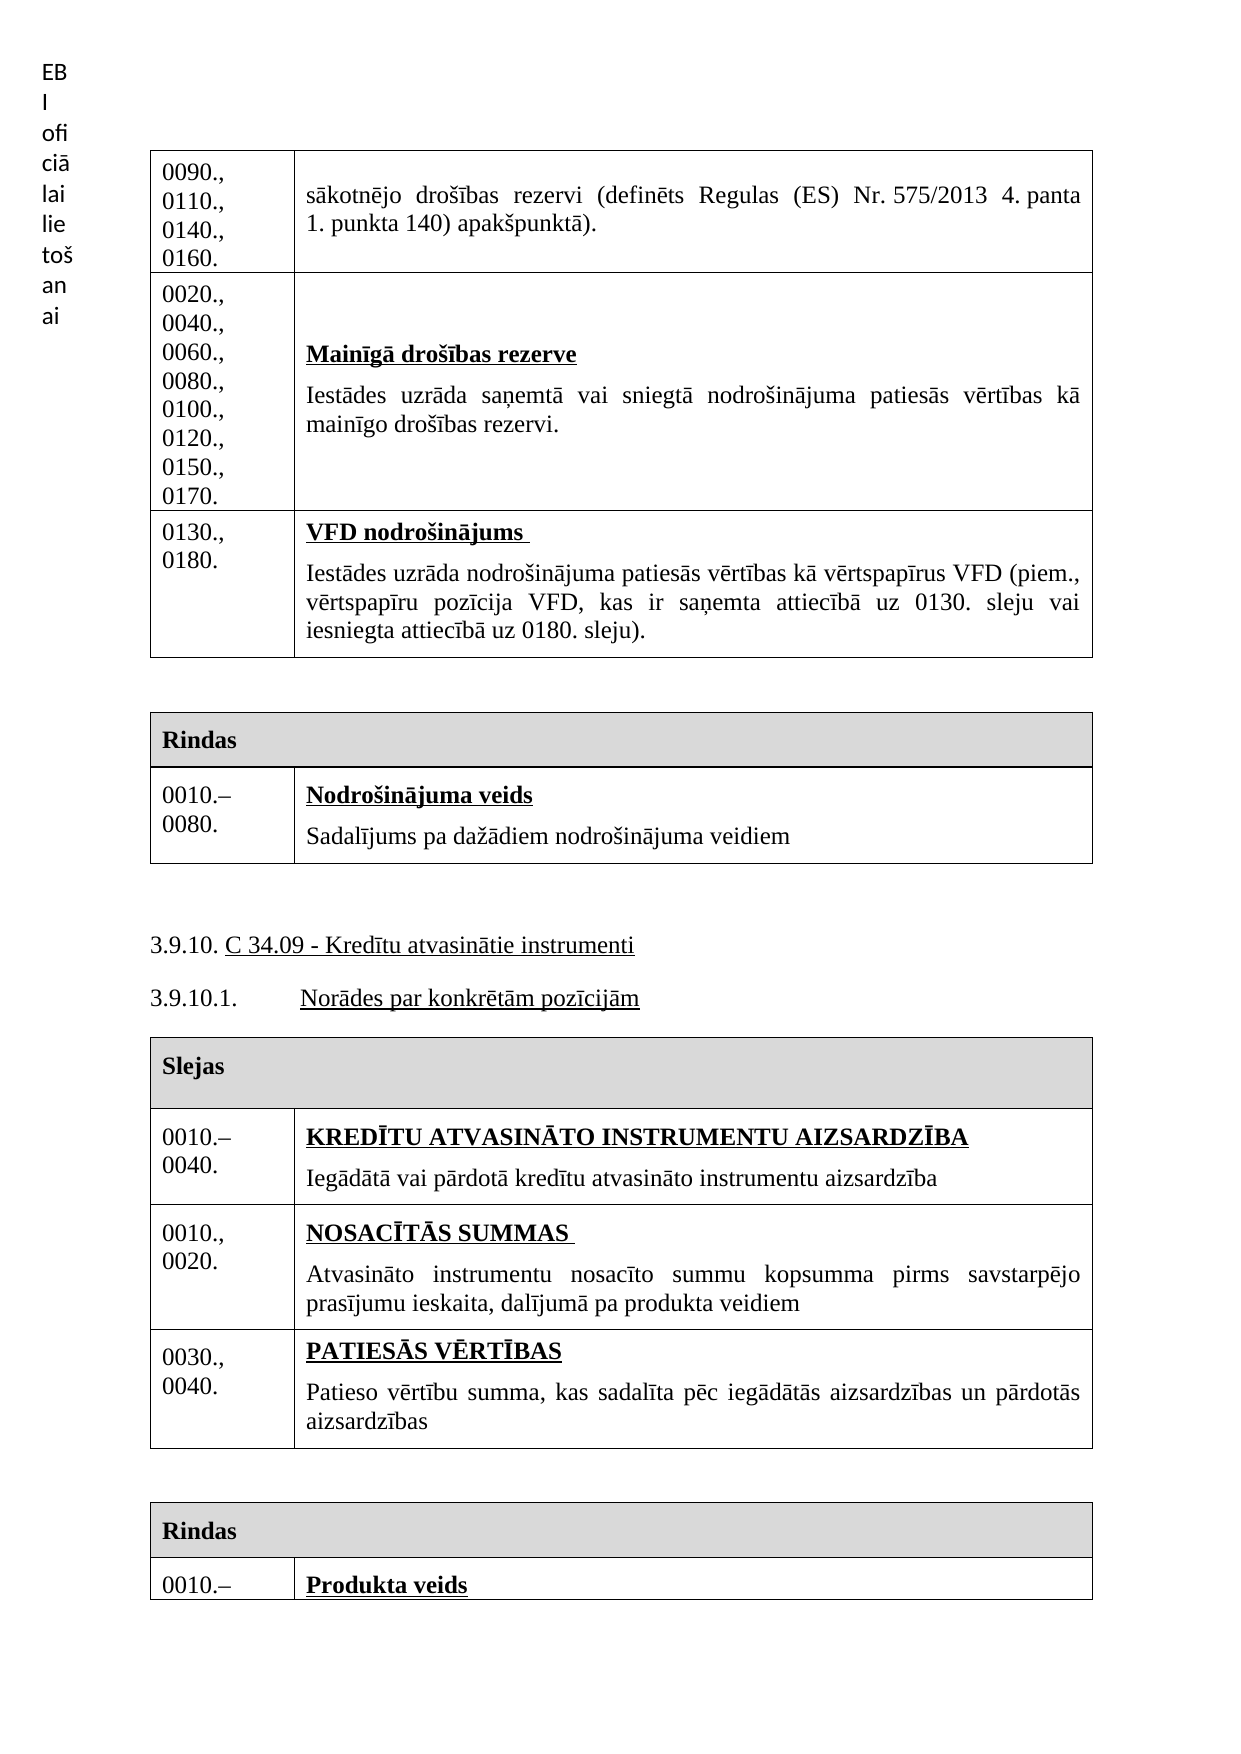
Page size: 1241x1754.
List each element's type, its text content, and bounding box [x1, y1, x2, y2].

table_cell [151, 151, 294, 272]
list C 34.09 - Kredītu atvasinātie instrumenti [150, 930, 1090, 958]
table_cell 0010.–0080. [151, 768, 294, 862]
table_cell 0010.–0050. [151, 1558, 294, 1599]
table_cell 0030., 0040. [151, 1330, 294, 1447]
table_cell 0130., 0180. [151, 511, 294, 657]
table_cell 0010., 0020. [151, 1205, 294, 1329]
table_cell Mainīgā drošības rezerve Iestādes uzrāda saņemtā vai sniegtā nodrošinājuma patiesās vērtības kā mainīgo drošības rezervi. [295, 273, 1092, 509]
table_cell 0020., 0040., 0060., 0080., 0100., 0120., 0150., 0170. [151, 273, 294, 509]
table_header Rindas [151, 713, 1092, 766]
table_cell VFD nodrošinājums Iestādes uzrāda nodrošinājuma patiesās vērtības kā vērtspapīrus VFD (piem., vērtspapīru pozīcija VFD, kas ir saņemta attiecībā uz 0130. sleju vai iesniegta attiecībā uz 0180. sleju). [295, 511, 1092, 657]
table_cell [295, 151, 1092, 272]
table_header Slejas [151, 1038, 1092, 1108]
table_cell NOSACĪTĀS SUMMAS Atvasināto instrumentu nosacīto summu kopsumma pirms savstarpējo prasījumu ieskaita, dalījumā pa produkta veidiem [295, 1205, 1092, 1329]
table_cell PATIESĀS VĒRTĪBAS Patieso vērtību summa, kas sadalīta pēc iegādātās aizsardzības un pārdotās aizsardzības [295, 1330, 1092, 1447]
table_header Rindas [151, 1503, 1092, 1557]
table_cell 0010.–0040. [151, 1109, 294, 1204]
table_cell Nodrošinājuma veids Sadalījums pa dažādiem nodrošinājuma veidiem [295, 768, 1092, 862]
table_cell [295, 1558, 1092, 1599]
table_cell KREDĪTU ATVASINĀTO INSTRUMENTU AIZSARDZĪBA Iegādātā vai pārdotā kredītu atvasināto instrumentu aizsardzība [295, 1109, 1092, 1204]
list Norādes par konkrētām pozīcijām [150, 983, 1090, 1012]
